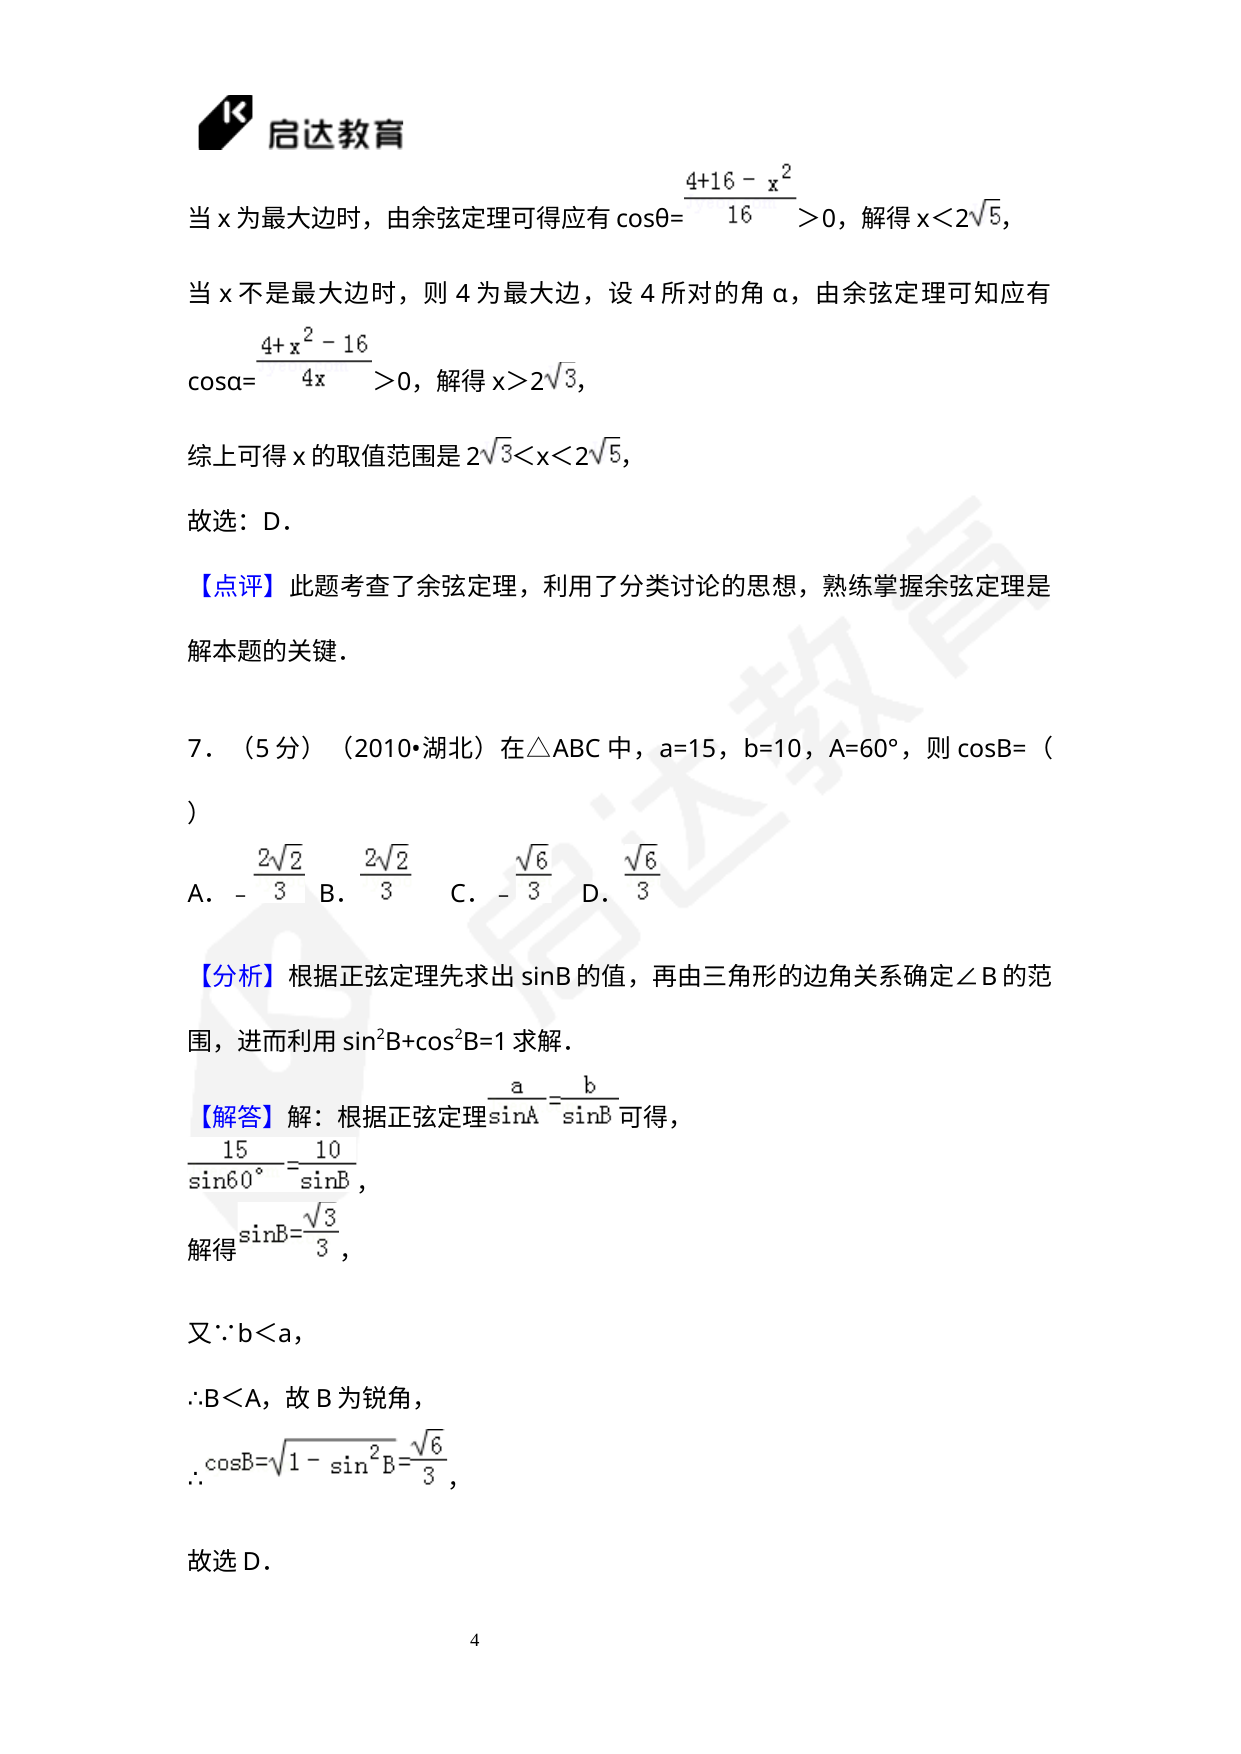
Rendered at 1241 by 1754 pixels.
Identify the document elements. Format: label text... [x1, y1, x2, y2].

text 故选D． [187, 1527, 1053, 1592]
picture [544, 362, 576, 391]
text 【分析】根据正弦定理先求出sinB的值，再由三角形的边角关系确定∠B的范围，进而利用sin2B+cos2B=1求解． [187, 942, 1053, 1072]
text 当x不是最大边时，则4为最大边，设4所对的角α，由余弦定理可知应有 cosα=＞0，解得 x＞2， [187, 259, 1053, 422]
text 7．（5分）（2010•湖北）在△ABC中，a=15，b=10，A=60°，则cosB=（ ） [187, 714, 1053, 844]
text ， [187, 1137, 1053, 1202]
picture [588, 437, 621, 466]
picture [253, 844, 305, 903]
picture [256, 324, 372, 391]
picture [480, 437, 512, 466]
picture [624, 844, 661, 903]
picture [198, 95, 404, 150]
text 又∵b＜a， [187, 1299, 1053, 1364]
picture [515, 844, 552, 903]
picture [237, 1202, 339, 1260]
picture [203, 1429, 448, 1488]
text 【点评】此题考查了余弦定理，利用了分类讨论的思想，熟练掌握余弦定理是解本题的关键． [187, 552, 1053, 682]
picture [968, 199, 1001, 228]
text 解得， [187, 1202, 1053, 1299]
picture [360, 844, 412, 903]
text ∴， [187, 1429, 1053, 1527]
text 【解答】解：根据正弦定理可得， [187, 1072, 1053, 1137]
picture [187, 1137, 357, 1192]
text 当x为最大边时，由余弦定理可得应有cosθ=＞0，解得 x＜2， [187, 162, 1053, 259]
text 故选：D． [187, 487, 1053, 552]
text ∴B＜A，故B为锐角， [187, 1364, 1053, 1429]
text A．﹣ B． C．﹣ D． [187, 844, 1053, 942]
text 综上可得x的取值范围是2＜x＜2， [187, 422, 1053, 487]
picture [684, 162, 797, 228]
picture [487, 1072, 619, 1127]
